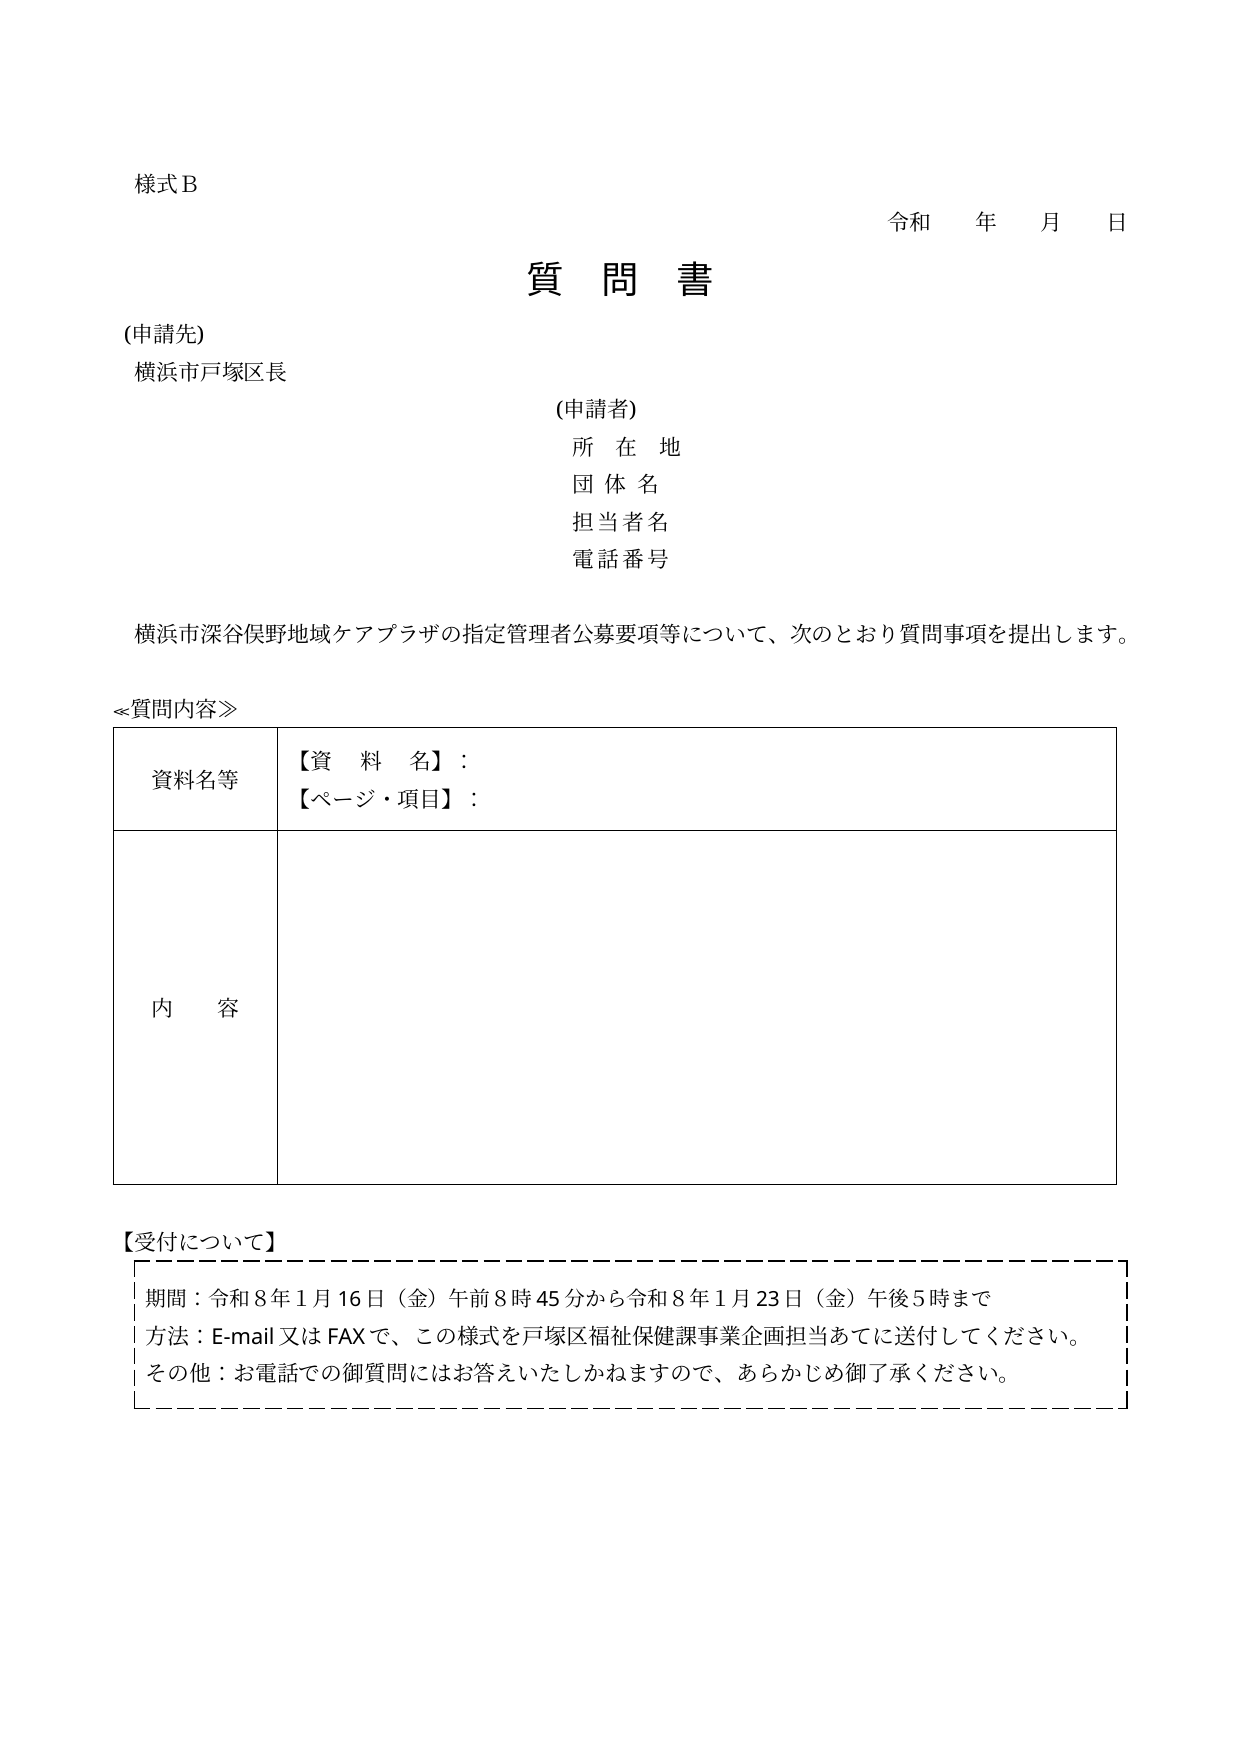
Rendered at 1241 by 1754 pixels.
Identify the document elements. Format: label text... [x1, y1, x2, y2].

table_cell [278, 831, 1116, 1184]
table_header 資料名等 [114, 728, 277, 830]
text 担当者名 [112, 502, 1128, 539]
text 所 在 地 [112, 427, 1128, 464]
text 横浜市深谷俣野地域ケアプラザの指定管理者公募要項等について、次のとおり質問事項を提出します。 [112, 614, 1128, 652]
table_header 期間：令和８年１月16日（金）午前８時45分から令和８年１月23日（金）午後５時まで 方法：E-mail又はFAXで、この様式を戸塚区福祉保健課事業企画担当あてに送付してください。 その他：お電話での御質問にはお答えいたしかねますので、あらかじめ御了承ください。 [134, 1260, 1127, 1408]
table_header 【資 料 名】： 【ページ・項目】： [278, 728, 1116, 830]
table_cell 内 容 [114, 831, 277, 1184]
text 横浜市戸塚区長 [112, 352, 1128, 389]
text 令和 年 月 日 [112, 202, 1128, 239]
text 質 問 書 [112, 239, 1128, 314]
text (申請者) [112, 389, 1128, 427]
text 【受付について】 [112, 1223, 1130, 1260]
text 様式Ｂ [112, 164, 1128, 202]
text ≪質問内容≫ [112, 689, 1128, 727]
text 団体名 [112, 464, 1128, 502]
text (申請先) [112, 314, 1128, 352]
text 電話番号 [112, 539, 1128, 577]
